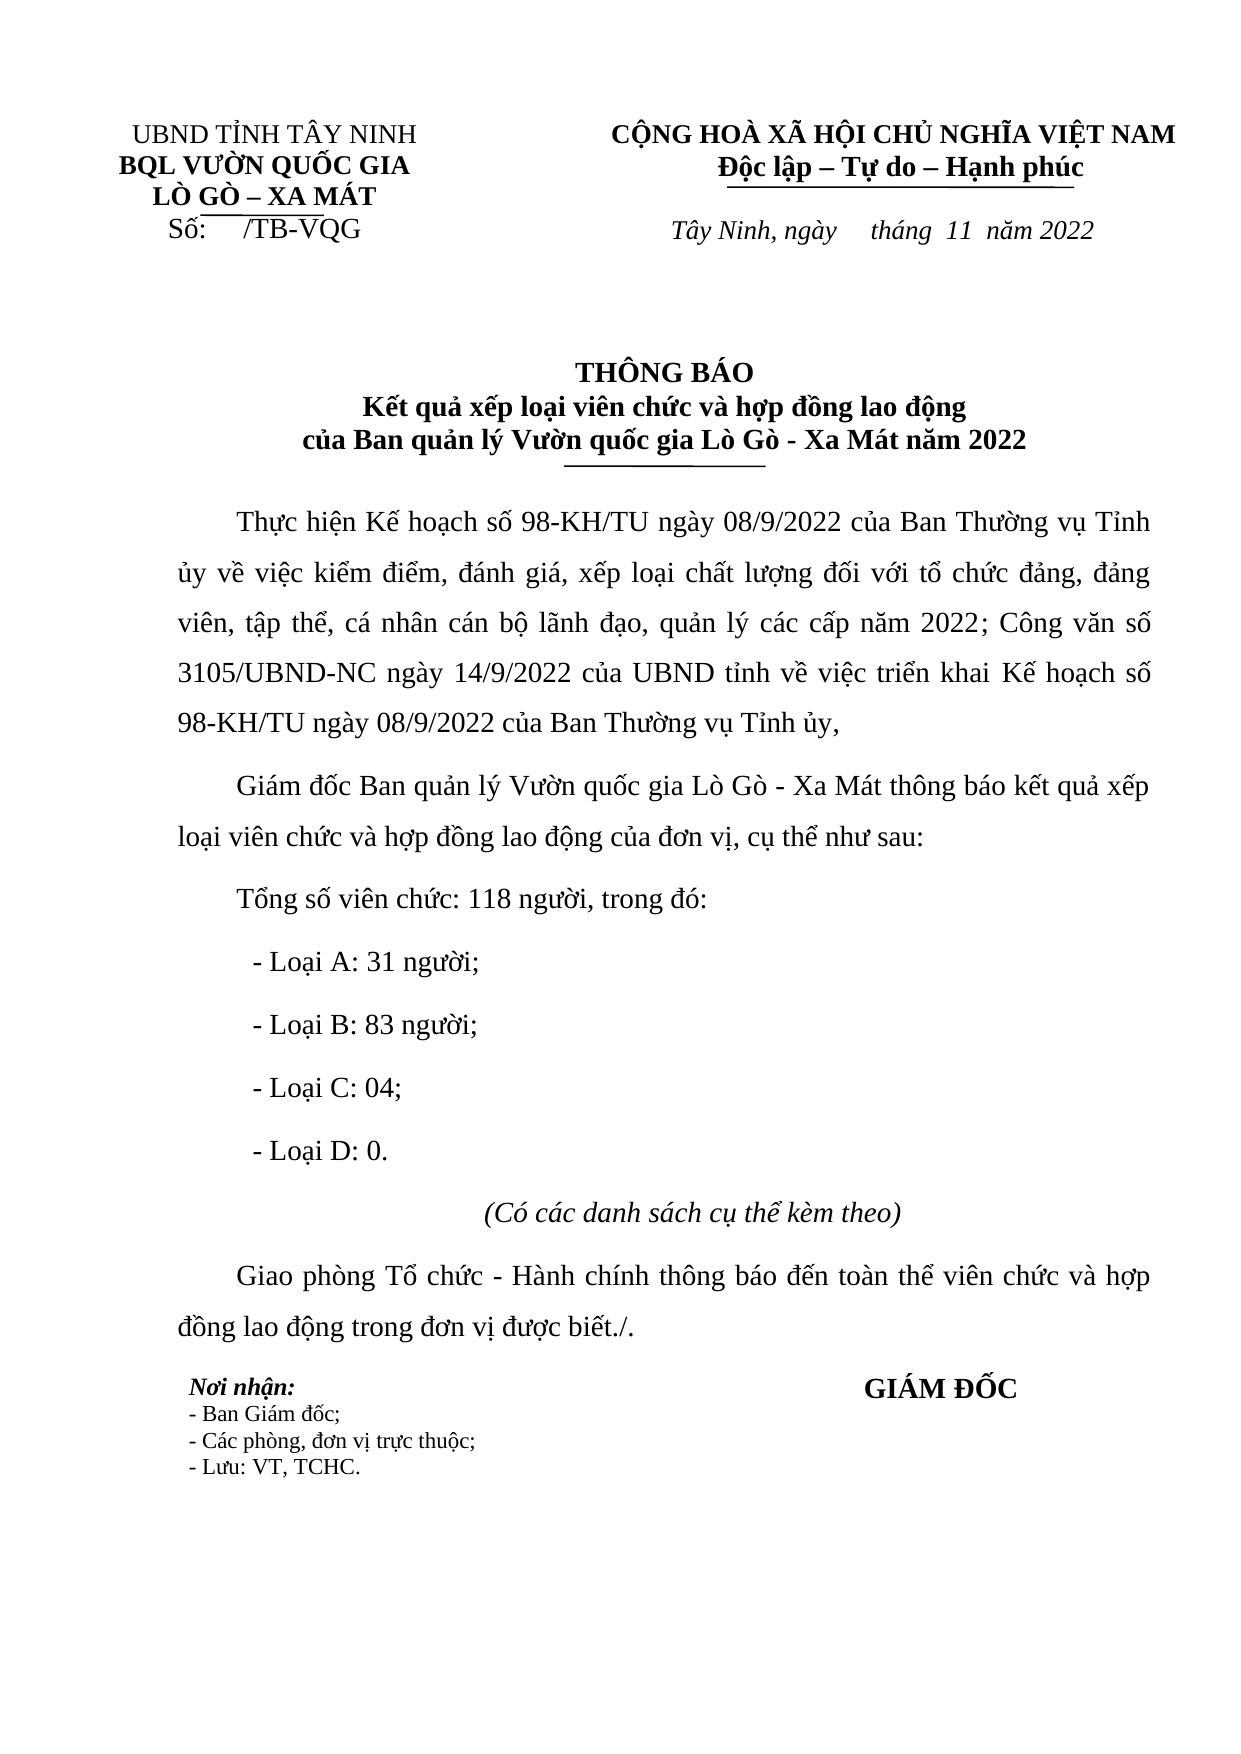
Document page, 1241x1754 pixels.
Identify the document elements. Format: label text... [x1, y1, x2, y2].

text Giám đốc Ban quản lý Vườn quốc gia Lò Gò - Xa Mát thông báo kết quả xếp loại viên chức và hợp đồng lao động của đơn vị, cụ thể như sau: [177, 768, 1152, 852]
text Giao phòng Tổ chức - Hành chính thông báo đến toàn thể viên chức và hợp đồng lao động trong đơn vị được biết./. [177, 1258, 1152, 1342]
table_header GIÁM ĐỐC [639, 1372, 1182, 1494]
text của Ban quản lý Vườn quốc gia Lò Gò - Xa Mát năm 2022 [177, 422, 1152, 456]
text (Có các danh sách cụ thể kèm theo) [177, 1196, 1152, 1229]
text - Loại A: 31 người; [177, 944, 1152, 978]
text - Loại D: 0. [177, 1133, 1152, 1166]
text Tổng số viên chức: 118 người, trong đó: [177, 882, 1152, 915]
table_header UBND TỈNH TÂY NINH BQL VƯỜN QUỐC GIA LÒ GÒ – XA MÁT Số: /TB-VQG [99, 118, 429, 245]
table_header Nơi nhận: - Ban Giám đốc; - Các phòng, đơn vị trực thuộc; - Lưu: VT, TCHC. [177, 1372, 638, 1494]
table_header CỘNG HOÀ XÃ HỘI CHỦ NGHĨA VIỆT Độc lập – Tự do – Hạnh phúc Tây Ninh, ngày tháng 11 năm 2022 [430, 118, 1229, 245]
text Kết quả xếp loại viên chức và hợp đồng lao động [177, 389, 1152, 422]
text - Loại B: 83 người; [177, 1007, 1152, 1041]
text THÔNG BÁO [177, 355, 1152, 389]
text - Loại C: 04; [177, 1070, 1152, 1103]
text Thực hiện Kế hoạch số 98-KH/TU ngày 08/9/2022 của Ban Thường vụ Tỉnh ủy về việc kiểm điểm, đánh giá, xếp loại chất lượng đối với tổ chức đảng, đảng viên, tập thể, cá nhân cán bộ lãnh đạo, quản lý các cấp năm 2022; Công văn số 3105/UBND-NC ngày 14/9/2022 của UBND tỉnh về việc triển khai Kế hoạch số 98-KH/TU ngày 08/9/2022 của Ban Thường vụ Tỉnh ủy, [177, 504, 1152, 739]
